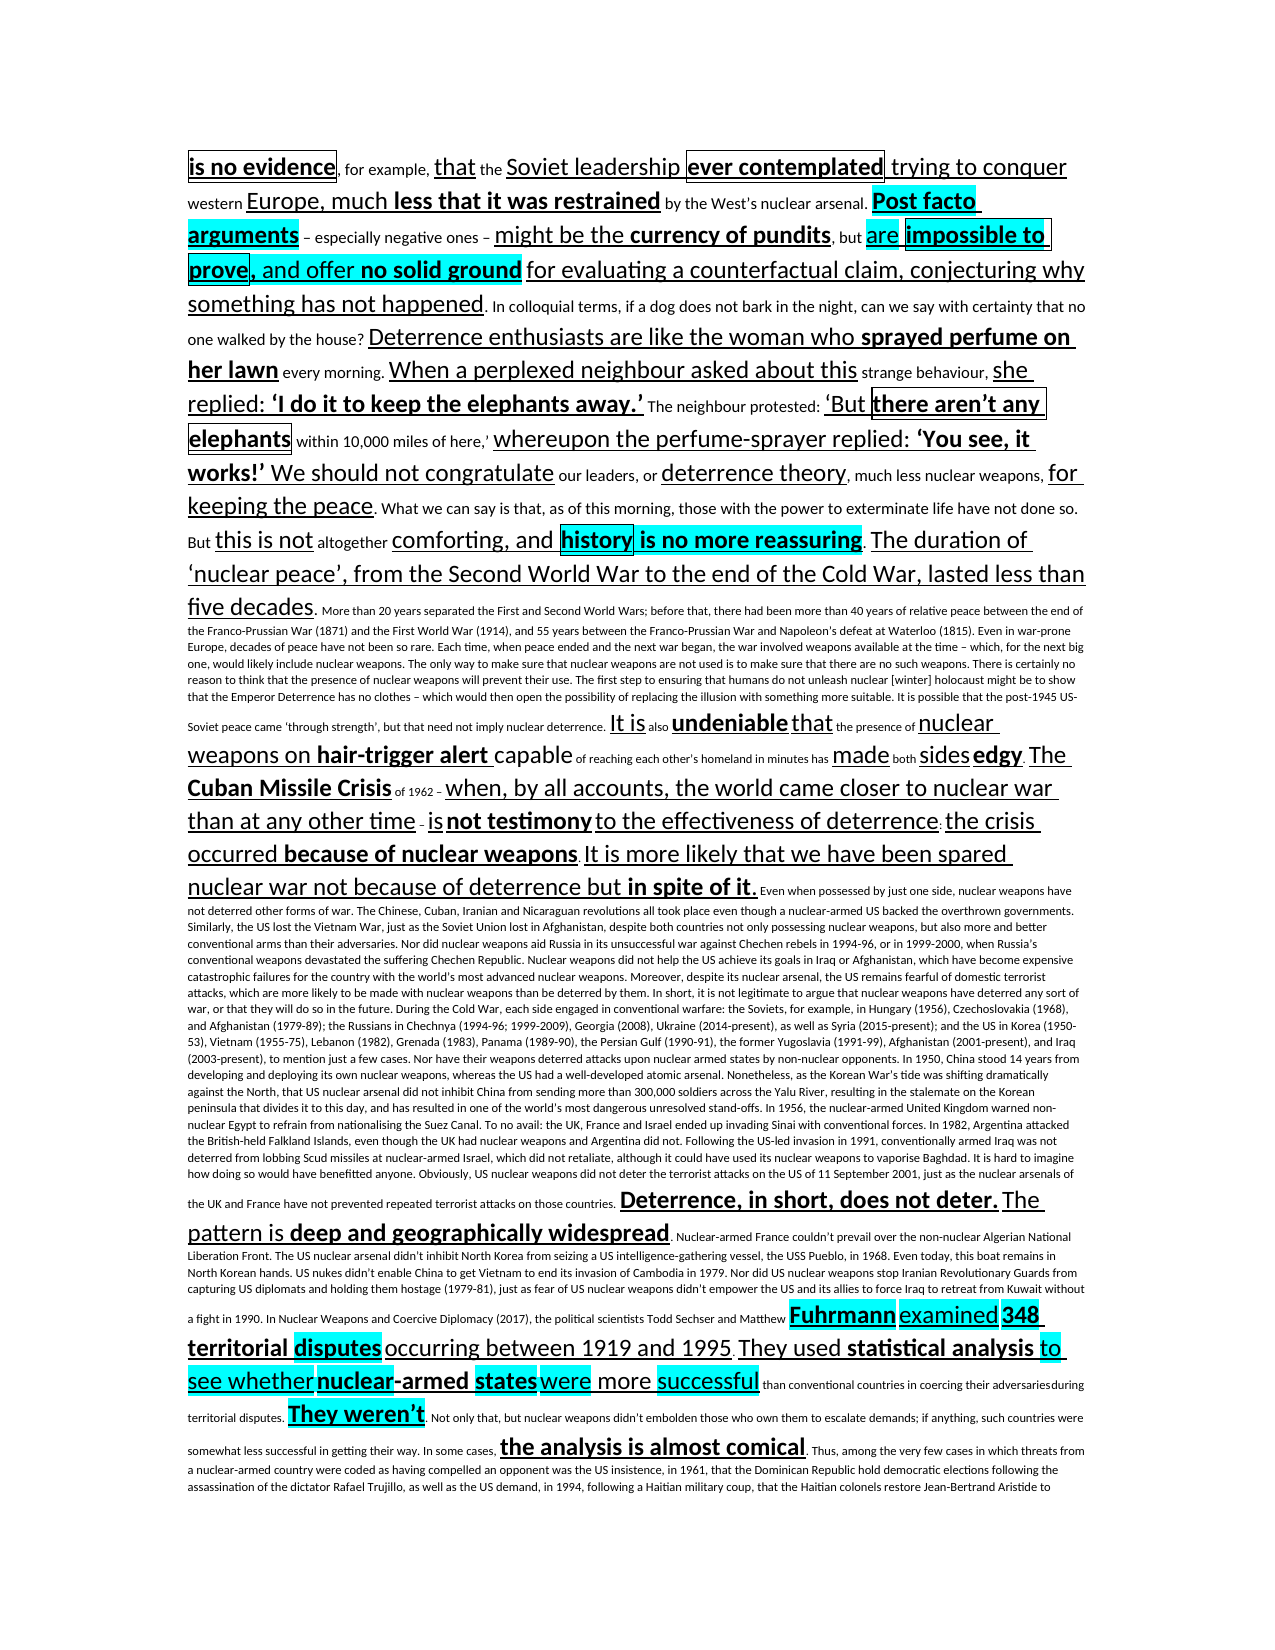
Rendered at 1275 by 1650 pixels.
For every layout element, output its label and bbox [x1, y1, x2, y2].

text [187, 150, 1087, 1494]
